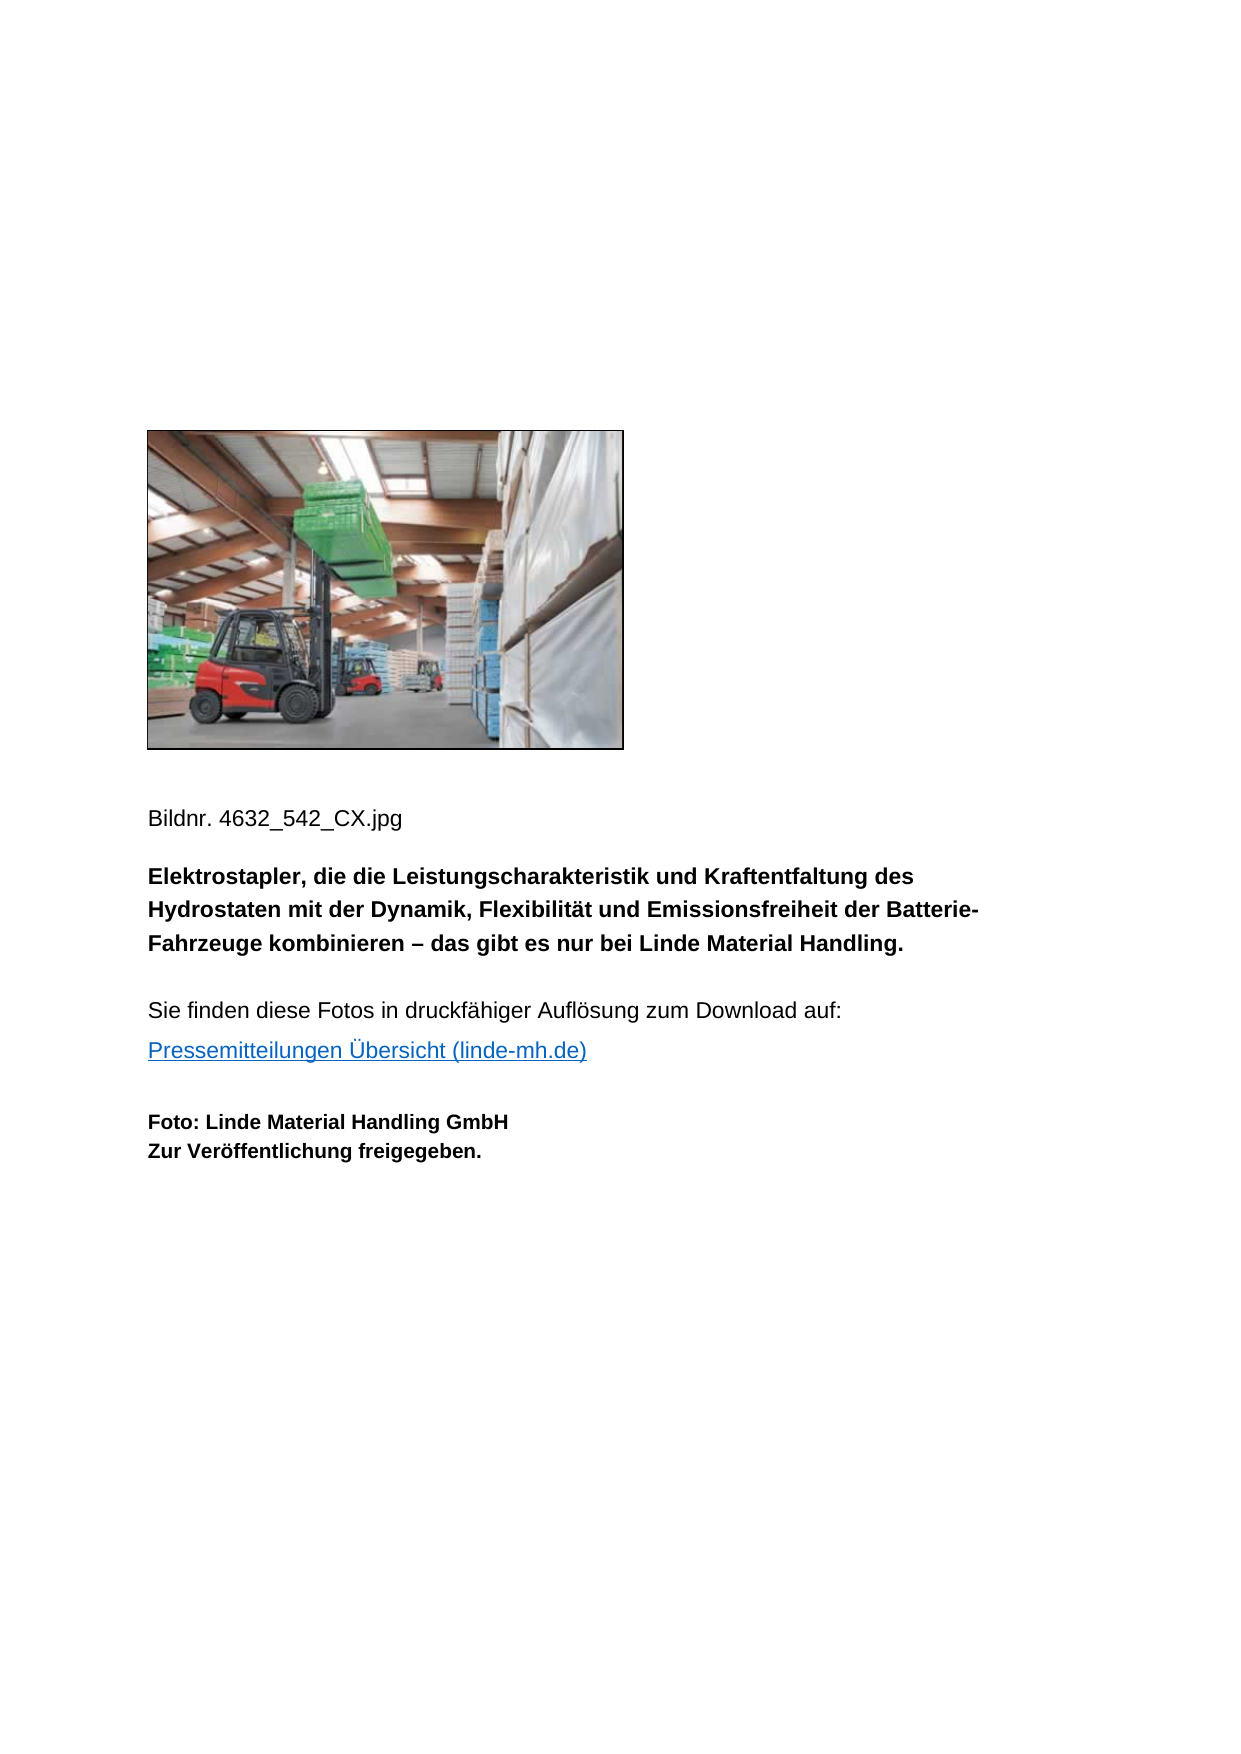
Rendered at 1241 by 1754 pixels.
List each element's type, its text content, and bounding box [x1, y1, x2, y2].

text Elektrostapler, die die Leistungscharakteristik und Kraftentfaltung des Hydrostaten mit der Dynamik, Flexibilität und Emissionsfreiheit der Batterie-Fahrzeuge kombinieren – das gibt es nur bei Linde Material Handling. [148, 858, 1034, 958]
text Foto: Linde Material Handling GmbH [148, 1105, 1034, 1134]
picture [147, 431, 623, 748]
text Pressemitteilungen Übersicht (linde-mh.de) [148, 1037, 1034, 1063]
text Zur Veröffentlichung freigegeben. [148, 1134, 1034, 1163]
text Sie finden diese Fotos in druckfähiger Auflösung zum Download auf: [148, 997, 1034, 1024]
text Bildnr. 4632_542_CX.jpg [148, 805, 1017, 831]
